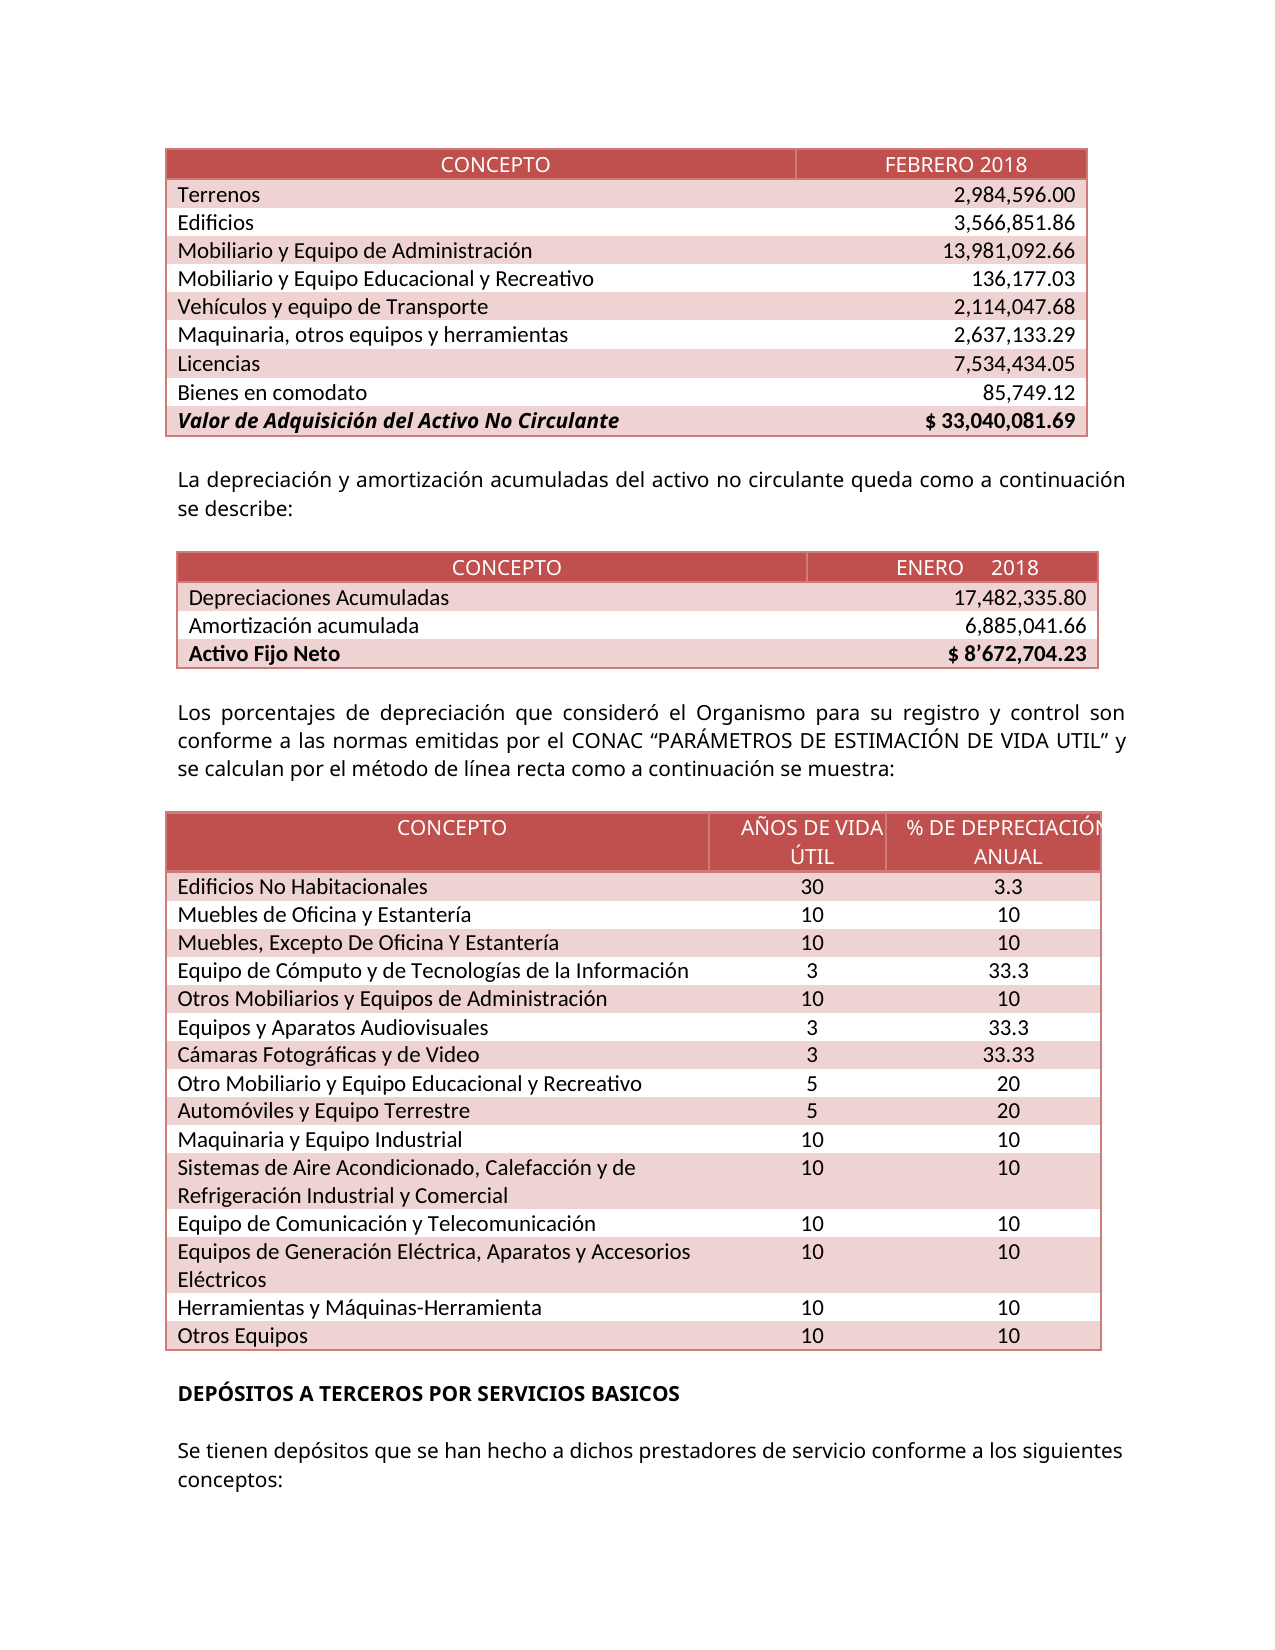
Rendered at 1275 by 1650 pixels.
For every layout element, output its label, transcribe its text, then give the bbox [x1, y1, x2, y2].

text DEPÓSITOS A TERCEROS POR SERVICIOS BASICOS [177, 1379, 1127, 1408]
table_cell 10 [709, 1293, 886, 1321]
table_header AÑOS DE VIDA ÚTIL [710, 814, 885, 870]
table_cell 10 [886, 1293, 1100, 1321]
text La depreciación y amortización acumuladas del activo no circulante queda como a continuación se describe: [177, 465, 1127, 522]
table_cell Vehículos y equipo de Transporte [167, 292, 796, 320]
table_cell 20 [886, 1069, 1100, 1097]
table_cell Amortización acumulada [178, 611, 807, 639]
table_cell Terrenos [167, 180, 796, 208]
table_cell 10 [709, 901, 886, 928]
table_cell Activo Fijo Neto [178, 639, 807, 667]
table_cell 136,177.03 [796, 264, 1086, 292]
table_cell 10 [886, 901, 1100, 928]
table_cell 13,981,092.66 [796, 236, 1086, 264]
table_cell 85,749.12 [796, 378, 1086, 406]
table_cell Equipo de Comunicación y Telecomunicación [167, 1209, 709, 1237]
table_cell Equipos y Aparatos Audiovisuales [167, 1013, 709, 1041]
table_cell 10 [886, 1125, 1100, 1153]
table_header CONCEPTO [178, 553, 806, 581]
table_cell 3 [709, 957, 886, 984]
table_cell $ 8’672,704.23 [807, 639, 1097, 667]
table_header ENERO 2018 [808, 553, 1097, 581]
table_cell Muebles, Excepto De Oficina Y Estantería [167, 929, 709, 957]
table_cell Equipos de Generación Eléctrica, Aparatos y Accesorios Eléctricos [167, 1237, 709, 1293]
table_cell 2,114,047.68 [796, 292, 1086, 320]
table_cell Maquinaria y Equipo Industrial [167, 1125, 709, 1153]
table_cell Herramientas y Máquinas-Herramienta [167, 1293, 709, 1321]
table_cell Otros Equipos [167, 1321, 709, 1349]
table_cell 3.3 [886, 873, 1100, 901]
text Se tienen depósitos que se han hecho a dichos prestadores de servicio conforme a los siguientes conceptos: [177, 1436, 1127, 1493]
table_cell 3 [709, 1041, 886, 1069]
table_cell 10 [886, 1209, 1100, 1237]
table_cell Otros Mobiliarios y Equipos de Administración [167, 985, 709, 1013]
table_cell 10 [709, 1125, 886, 1153]
table_cell 20 [886, 1097, 1100, 1125]
table_cell Mobiliario y Equipo de Administración [167, 236, 796, 264]
table_cell 17,482,335.80 [807, 583, 1097, 611]
table_cell Edificios [167, 208, 796, 236]
table_cell 10 [886, 1237, 1100, 1293]
table_cell 2,984,596.00 [796, 180, 1086, 208]
table_header CONCEPTO [167, 150, 795, 178]
table_cell Depreciaciones Acumuladas [178, 583, 807, 611]
table_cell Valor de Adquisición del Activo No Circulante [167, 406, 796, 435]
table_header % DE DEPRECIACIÓN ANUAL [887, 814, 1100, 870]
table_cell 10 [709, 1237, 886, 1293]
table_cell 10 [886, 985, 1100, 1013]
table_cell 6,885,041.66 [807, 611, 1097, 639]
table_cell 3 [709, 1013, 886, 1041]
table_cell 10 [886, 1153, 1100, 1209]
table_cell Maquinaria, otros equipos y herramientas [167, 320, 796, 349]
table_cell 10 [709, 929, 886, 957]
table_cell 33.3 [886, 1013, 1100, 1041]
table_cell Automóviles y Equipo Terrestre [167, 1097, 709, 1125]
table_cell 10 [709, 985, 886, 1013]
table_cell 2,637,133.29 [796, 320, 1086, 349]
table_cell 10 [886, 929, 1100, 957]
table_cell Sistemas de Aire Acondicionado, Calefacción y de Refrigeración Industrial y Comercial [167, 1153, 709, 1209]
table_header CONCEPTO [167, 814, 708, 870]
table_cell Mobiliario y Equipo Educacional y Recreativo [167, 264, 796, 292]
table_cell 3,566,851.86 [796, 208, 1086, 236]
table_cell 10 [709, 1321, 886, 1349]
table_cell 10 [886, 1321, 1100, 1349]
table_cell Equipo de Cómputo y de Tecnologías de la Información [167, 957, 709, 984]
table_cell Bienes en comodato [167, 378, 796, 406]
table_cell 33.3 [886, 957, 1100, 984]
table_cell 7,534,434.05 [796, 349, 1086, 378]
table_cell Cámaras Fotográficas y de Video [167, 1041, 709, 1069]
table_cell 33.33 [886, 1041, 1100, 1069]
text Los porcentajes de depreciación que consideró el Organismo para su registro y control son conforme a las normas emitidas por el CONAC “PARÁMETROS DE ESTIMACIÓN DE VIDA UTIL” y se calculan por el método de línea recta como a continuación se muestra: [177, 698, 1127, 783]
table_cell 10 [709, 1209, 886, 1237]
table_cell Muebles de Oficina y Estantería [167, 901, 709, 928]
table_cell Otro Mobiliario y Equipo Educacional y Recreativo [167, 1069, 709, 1097]
table_header FEBRERO 2018 [797, 150, 1086, 178]
table_cell Licencias [167, 349, 796, 378]
table_cell 5 [709, 1069, 886, 1097]
table_cell 30 [709, 873, 886, 901]
table_cell Edificios No Habitacionales [167, 873, 709, 901]
table_cell $ 33,040,081.69 [796, 406, 1086, 435]
table_cell 5 [709, 1097, 886, 1125]
table_cell 10 [709, 1153, 886, 1209]
